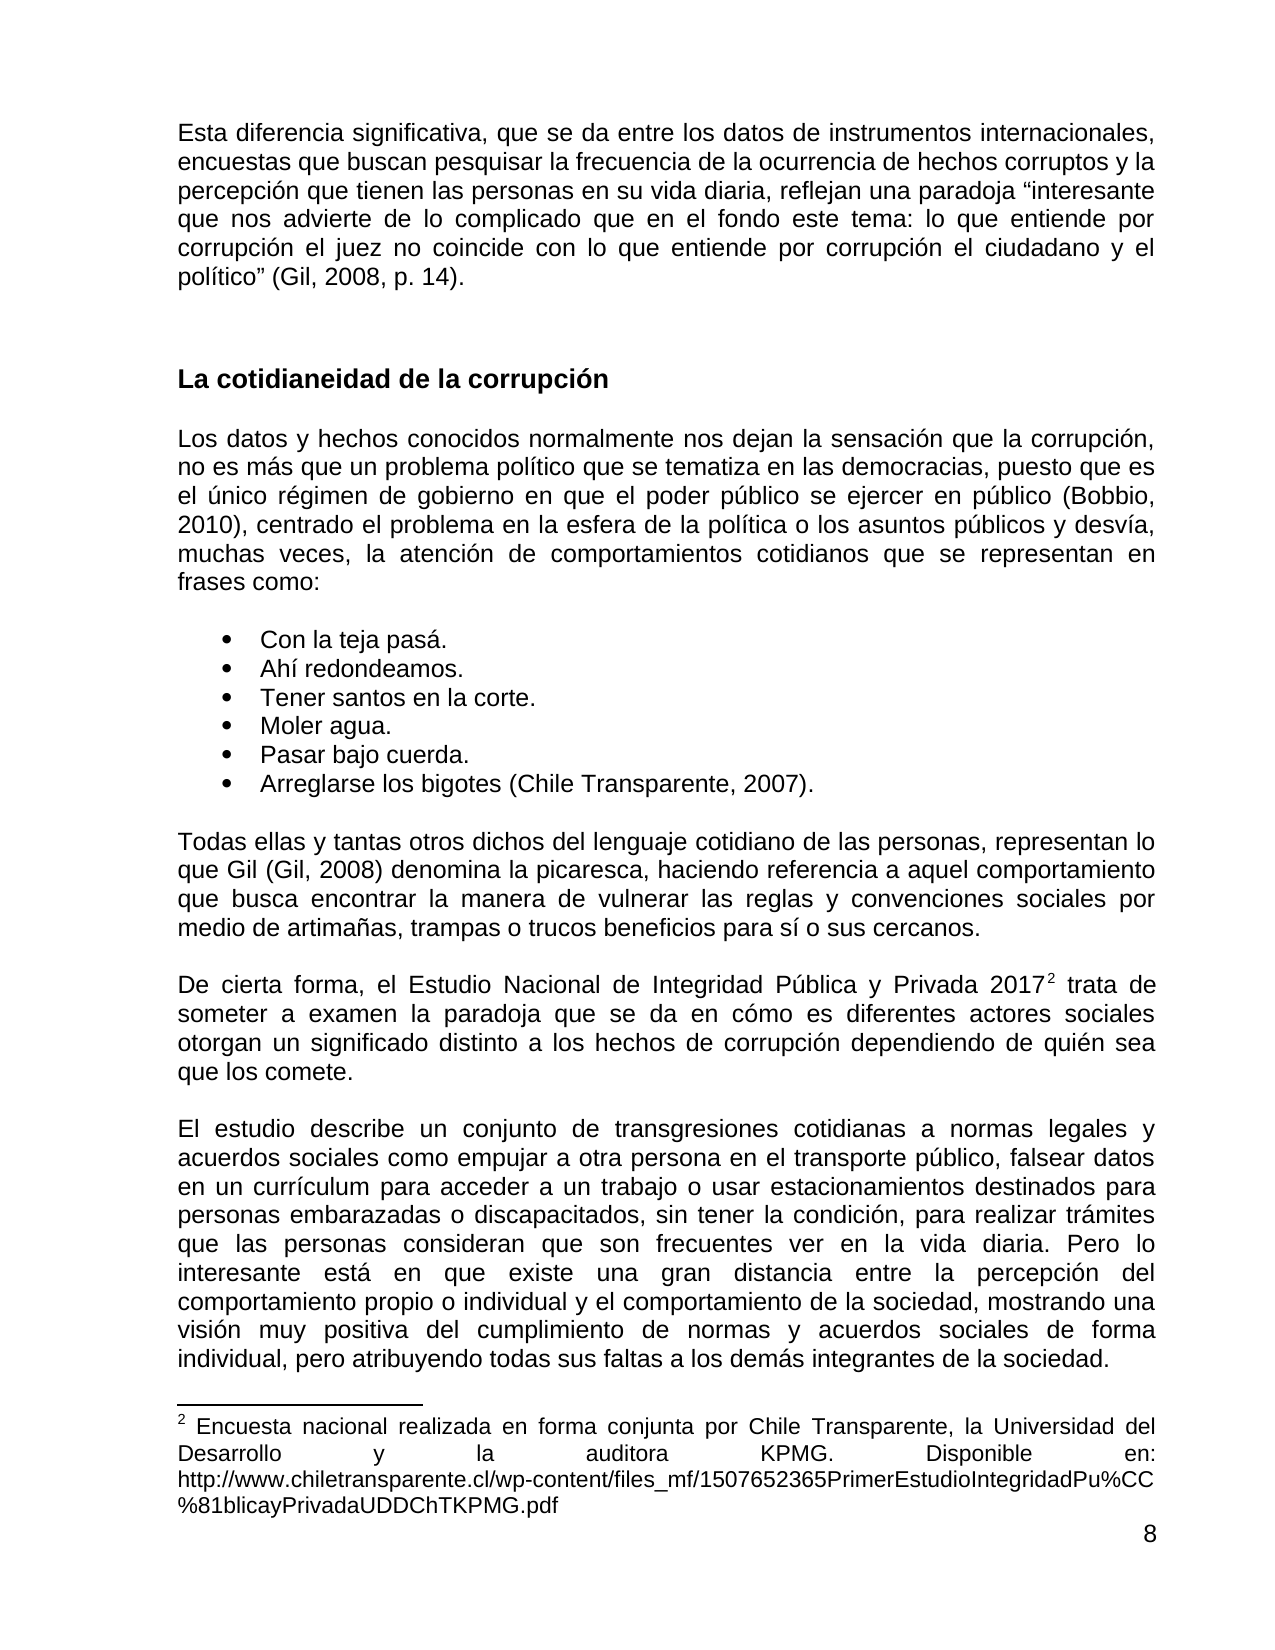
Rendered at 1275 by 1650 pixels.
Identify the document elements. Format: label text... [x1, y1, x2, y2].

list Arreglarse los bigotes (Chile Transparente, 2007). [222, 769, 1157, 798]
list Tener santos en la corte. [222, 682, 1157, 711]
text Los datos y hechos conocidos normalmente nos dejan la sensación que la corrupción, no es más que un problema político que se tematiza en las democracias, puesto que es el único régimen de gobierno en que el poder público se ejercer en público (Bobbio, 2010), centrado el problema en la esfera de la política o los asuntos públicos y desvía, muchas veces, la atención de comportamientos cotidianos que se representan en frases como: [177, 423, 1157, 596]
list Moler agua. [222, 711, 1157, 740]
list Pasar bajo cuerda. [222, 740, 1157, 769]
text Todas ellas y tantas otros dichos del lenguaje cotidiano de las personas, representan lo que Gil (Gil, 2008) denomina la picaresca, haciendo referencia a aquel comportamiento que busca encontrar la manera de vulnerar las reglas y convenciones sociales por medio de artimañas, trampas o trucos beneficios para sí o sus cercanos. [177, 827, 1157, 942]
list Ahí redondeamos. [222, 654, 1157, 682]
list Con la teja pasá. [222, 625, 1157, 654]
text El estudio describe un conjunto de transgresiones cotidianas a normas legales y acuerdos sociales como empujar a otra persona en el transporte público, falsear datos en un currículum para acceder a un trabajo o usar estacionamientos destinados para personas embarazadas o discapacitados, sin tener la condición, para realizar trámites que las personas consideran que son frecuentes ver en la vida diaria. Pero lo interesante está en que existe una gran distancia entre la percepción del comportamiento propio o individual y el comportamiento de la sociedad, mostrando una visión muy positiva del cumplimiento de normas y acuerdos sociales de forma individual, pero atribuyendo todas sus faltas a los demás integrantes de la sociedad. [177, 1114, 1157, 1373]
text Esta diferencia significativa, que se da entre los datos de instrumentos internacionales, encuestas que buscan pesquisar la frecuencia de la ocurrencia de hechos corruptos y la percepción que tienen las personas en su vida diaria, reflejan una paradoja “interesante que nos advierte de lo complicado que en el fondo este tema: lo que entiende por corrupción el juez no coincide con lo que entiende por corrupción el ciudadano y el político” (Gil, 2008, p. 14). [177, 118, 1157, 291]
subtitle La cotidianeidad de la corrupción [177, 363, 1157, 395]
text De cierta forma, el Estudio Nacional de Integridad Pública y Privada 2017 trata de someter a examen la paradoja que se da en cómo es diferentes actores sociales otorgan un significado distinto a los hechos de corrupción dependiendo de quién sea que los comete. [177, 970, 1157, 1085]
